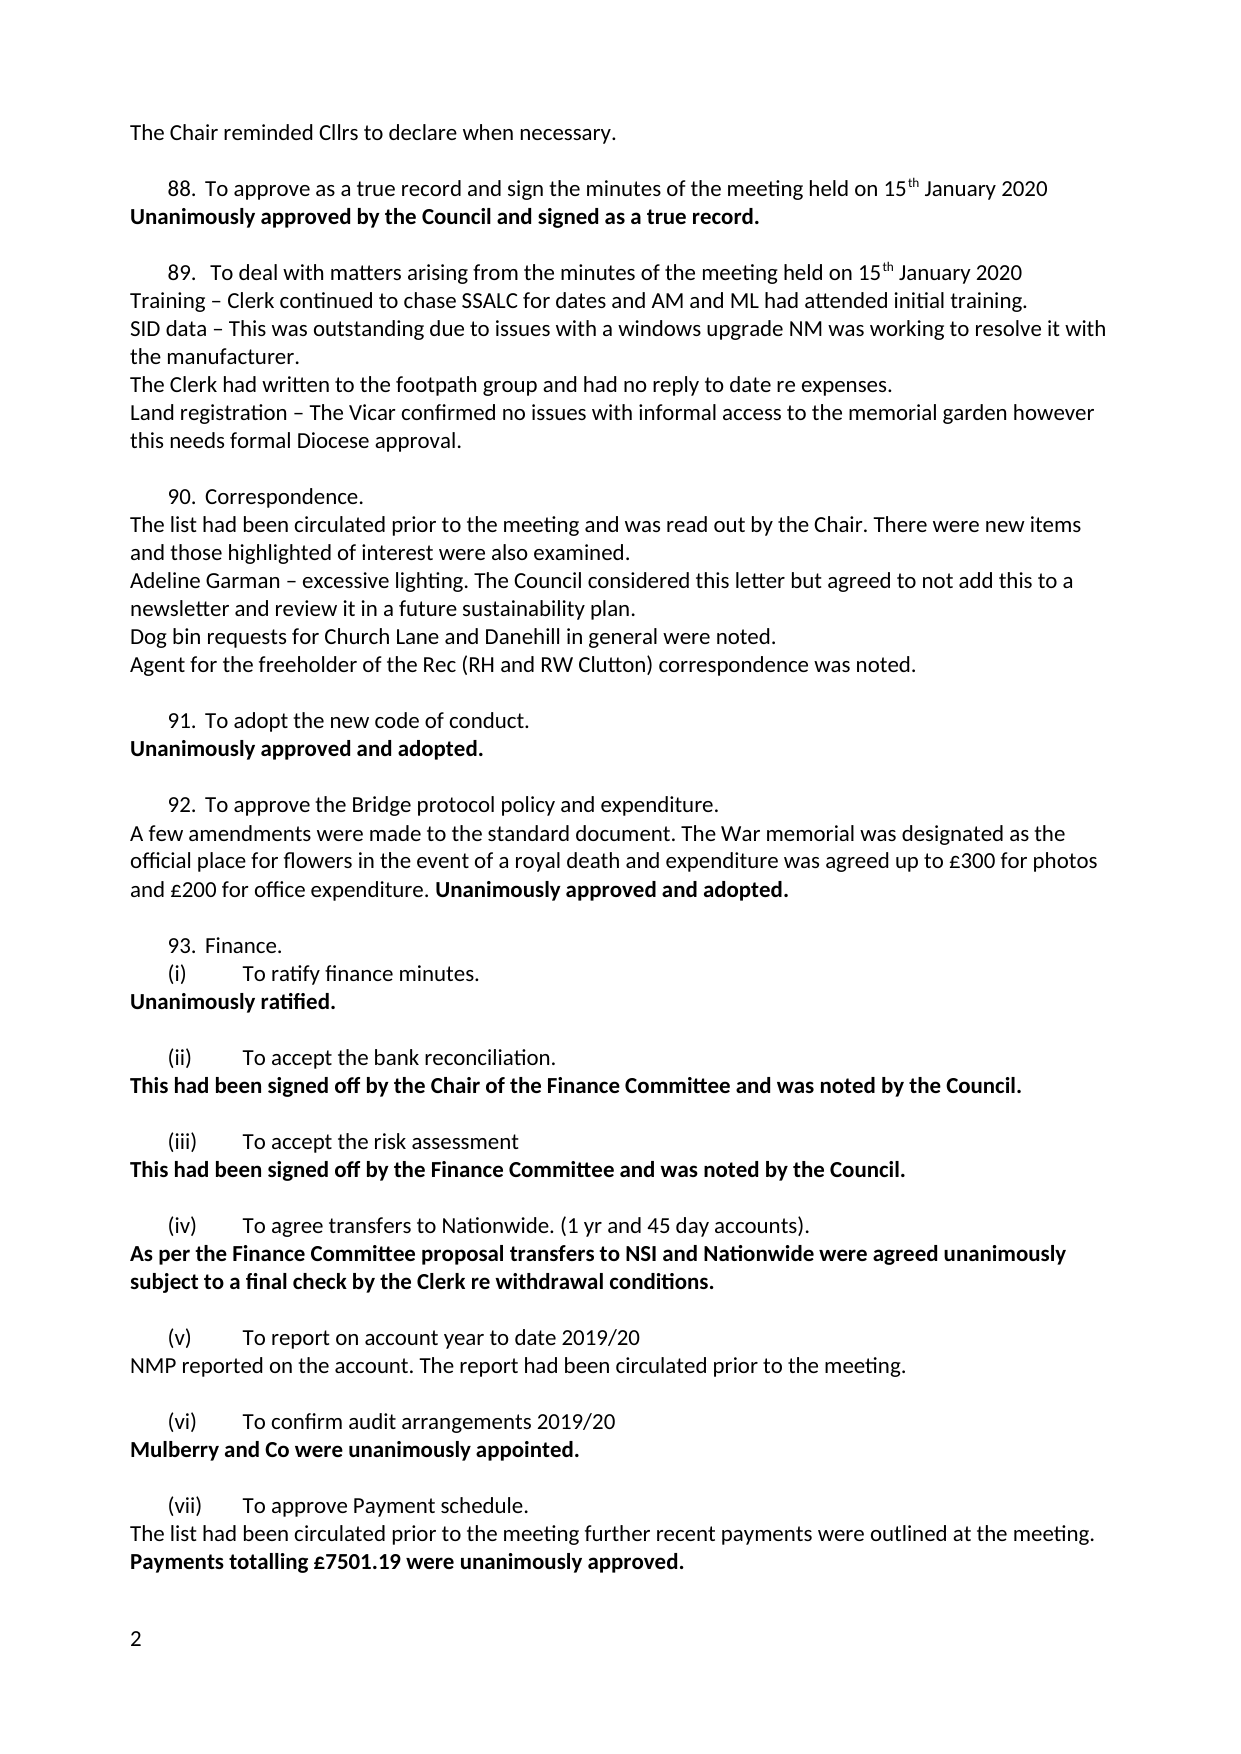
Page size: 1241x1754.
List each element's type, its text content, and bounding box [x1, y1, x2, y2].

text Dog bin requests for Church Lane and Danehill in general were noted. [130, 622, 1122, 651]
list Finance. [167, 931, 1122, 959]
text The list had been circulated prior to the meeting and was read out by the Chair. There were new items and those highlighted of interest were also examined. [130, 510, 1122, 566]
text Mulberry and Co were unanimously appointed. [130, 1435, 1122, 1463]
text As per the Finance Committee proposal transfers to NSI and Nationwide were agreed unanimously subject to a final check by the Clerk re withdrawal conditions. [130, 1239, 1122, 1295]
text The Clerk had written to the footpath group and had no reply to date re expenses. [130, 370, 1122, 398]
list To deal with matters arising from the minutes of the meeting held on 15th January 2020 [167, 258, 1122, 286]
list To ratify finance minutes. [167, 959, 1122, 987]
text Unanimously approved and adopted. [130, 734, 1122, 763]
text Unanimously approved by the Council and signed as a true record. [130, 202, 1122, 230]
text This had been signed off by the Chair of the Finance Committee and was noted by the Council. [130, 1071, 1122, 1099]
text This had been signed off by the Finance Committee and was noted by the Council. [130, 1155, 1122, 1183]
list To approve as a true record and sign the minutes of the meeting held on 15th January 2020 [167, 174, 1122, 202]
list To confirm audit arrangements 2019/20 [167, 1407, 1122, 1435]
list To accept the bank reconciliation. [167, 1043, 1122, 1071]
text The Chair reminded Cllrs to declare when necessary. [130, 118, 1122, 146]
text Adeline Garman – excessive lighting. The Council considered this letter but agreed to not add this to a newsletter and review it in a future sustainability plan. [130, 566, 1122, 622]
list To approve the Bridge protocol policy and expenditure. [167, 791, 1122, 819]
text SID data – This was outstanding due to issues with a windows upgrade NM was working to resolve it with the manufacturer. [130, 314, 1122, 370]
list To adopt the new code of conduct. [167, 707, 1122, 734]
list To approve Payment schedule. [167, 1491, 1122, 1519]
list Correspondence. [167, 482, 1122, 510]
text NMP reported on the account. The report had been circulated prior to the meeting. [130, 1351, 1122, 1379]
list To report on account year to date 2019/20 [167, 1323, 1122, 1351]
text Agent for the freeholder of the Rec (RH and RW Clutton) correspondence was noted. [130, 651, 1122, 678]
list To agree transfers to Nationwide. (1 yr and 45 day accounts). [167, 1211, 1122, 1239]
text The list had been circulated prior to the meeting further recent payments were outlined at the meeting. Payments totalling £7501.19 were unanimously approved. [130, 1519, 1122, 1575]
text Land registration – The Vicar confirmed no issues with informal access to the memorial garden however this needs formal Diocese approval. [130, 398, 1122, 454]
text Training – Clerk continued to chase SSALC for dates and AM and ML had attended initial training. [130, 286, 1122, 314]
list To accept the risk assessment [167, 1127, 1122, 1155]
text Unanimously ratified. [130, 987, 1122, 1015]
text A few amendments were made to the standard document. The War memorial was designated as the official place for flowers in the event of a royal death and expenditure was agreed up to £300 for photos and £200 for office expenditure. Unanimously approved and adopted. [130, 819, 1122, 903]
